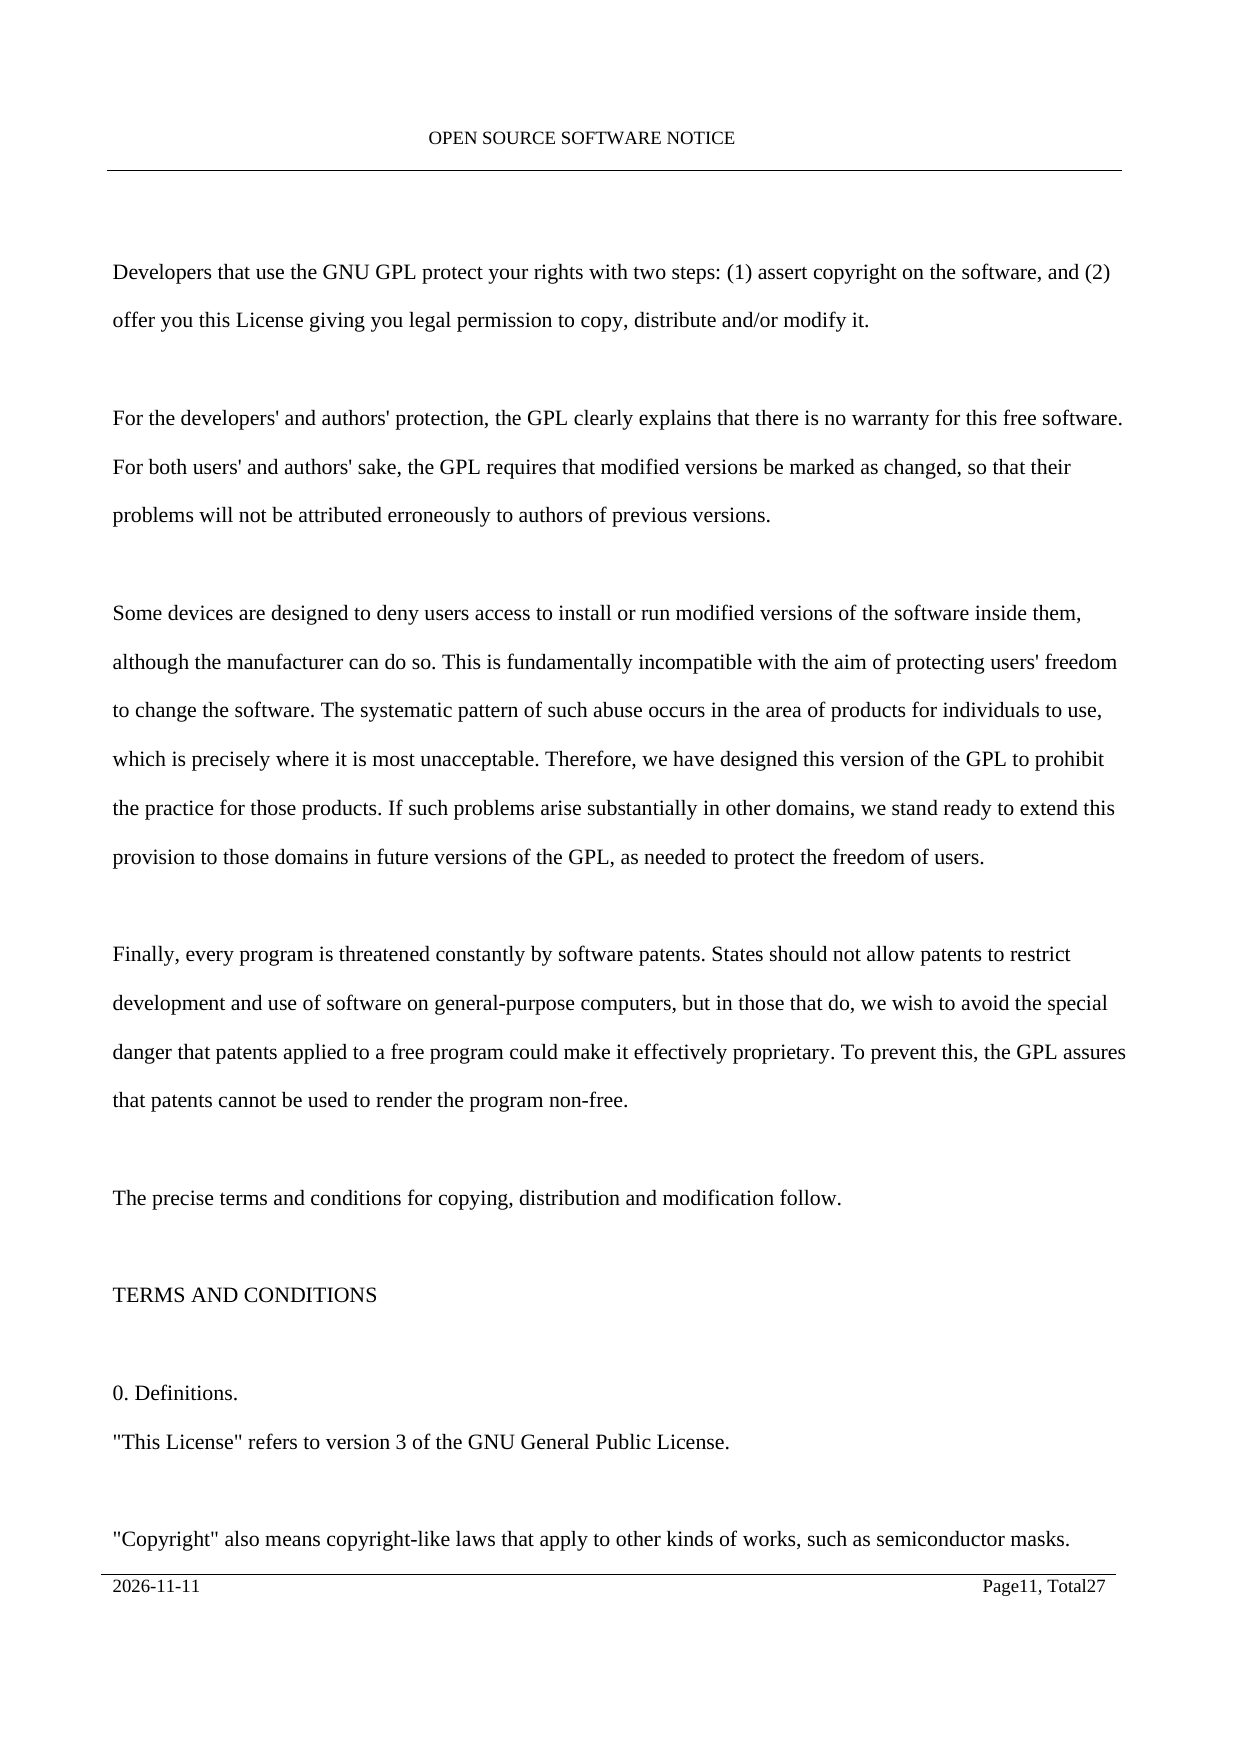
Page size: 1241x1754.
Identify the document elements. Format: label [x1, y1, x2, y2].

text [112, 206, 1128, 1555]
